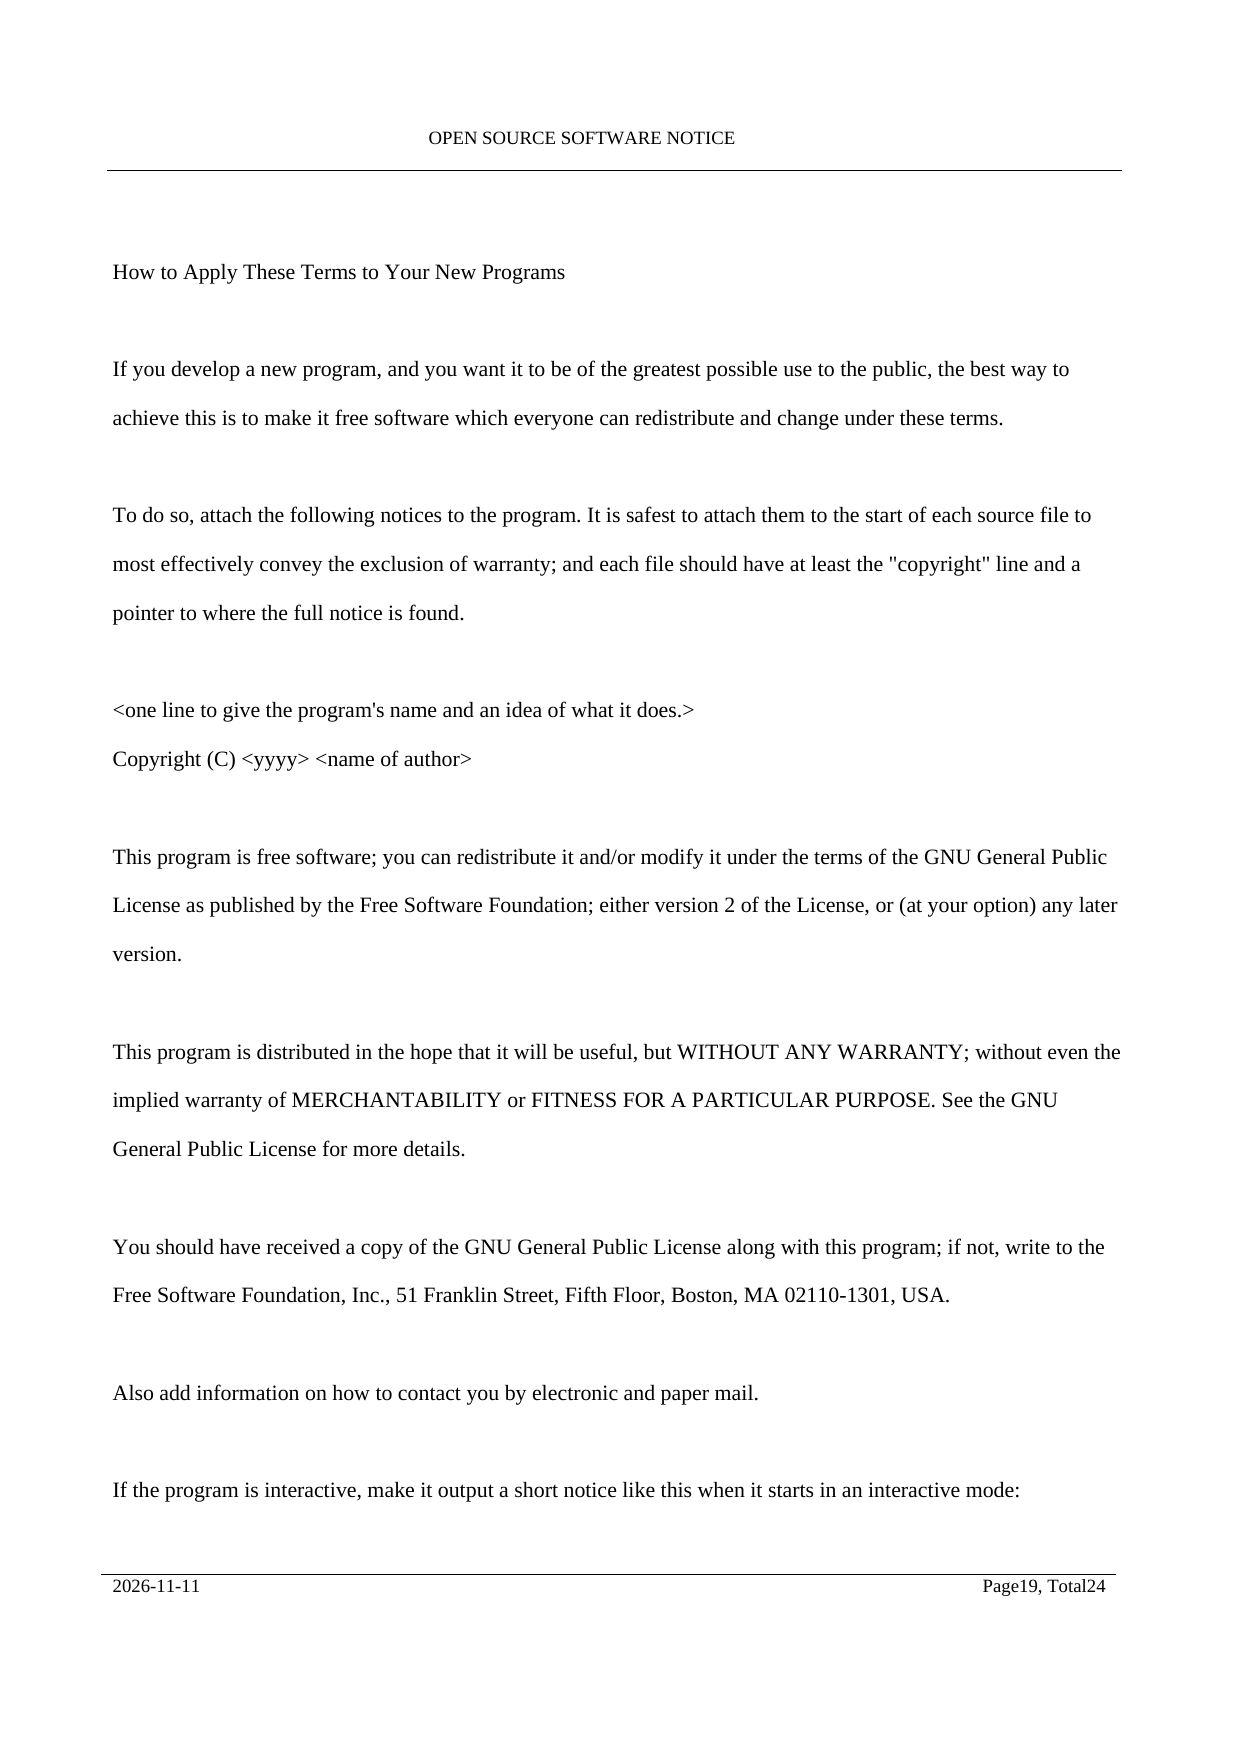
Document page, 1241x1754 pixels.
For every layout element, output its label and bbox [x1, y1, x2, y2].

text [112, 206, 1128, 1506]
